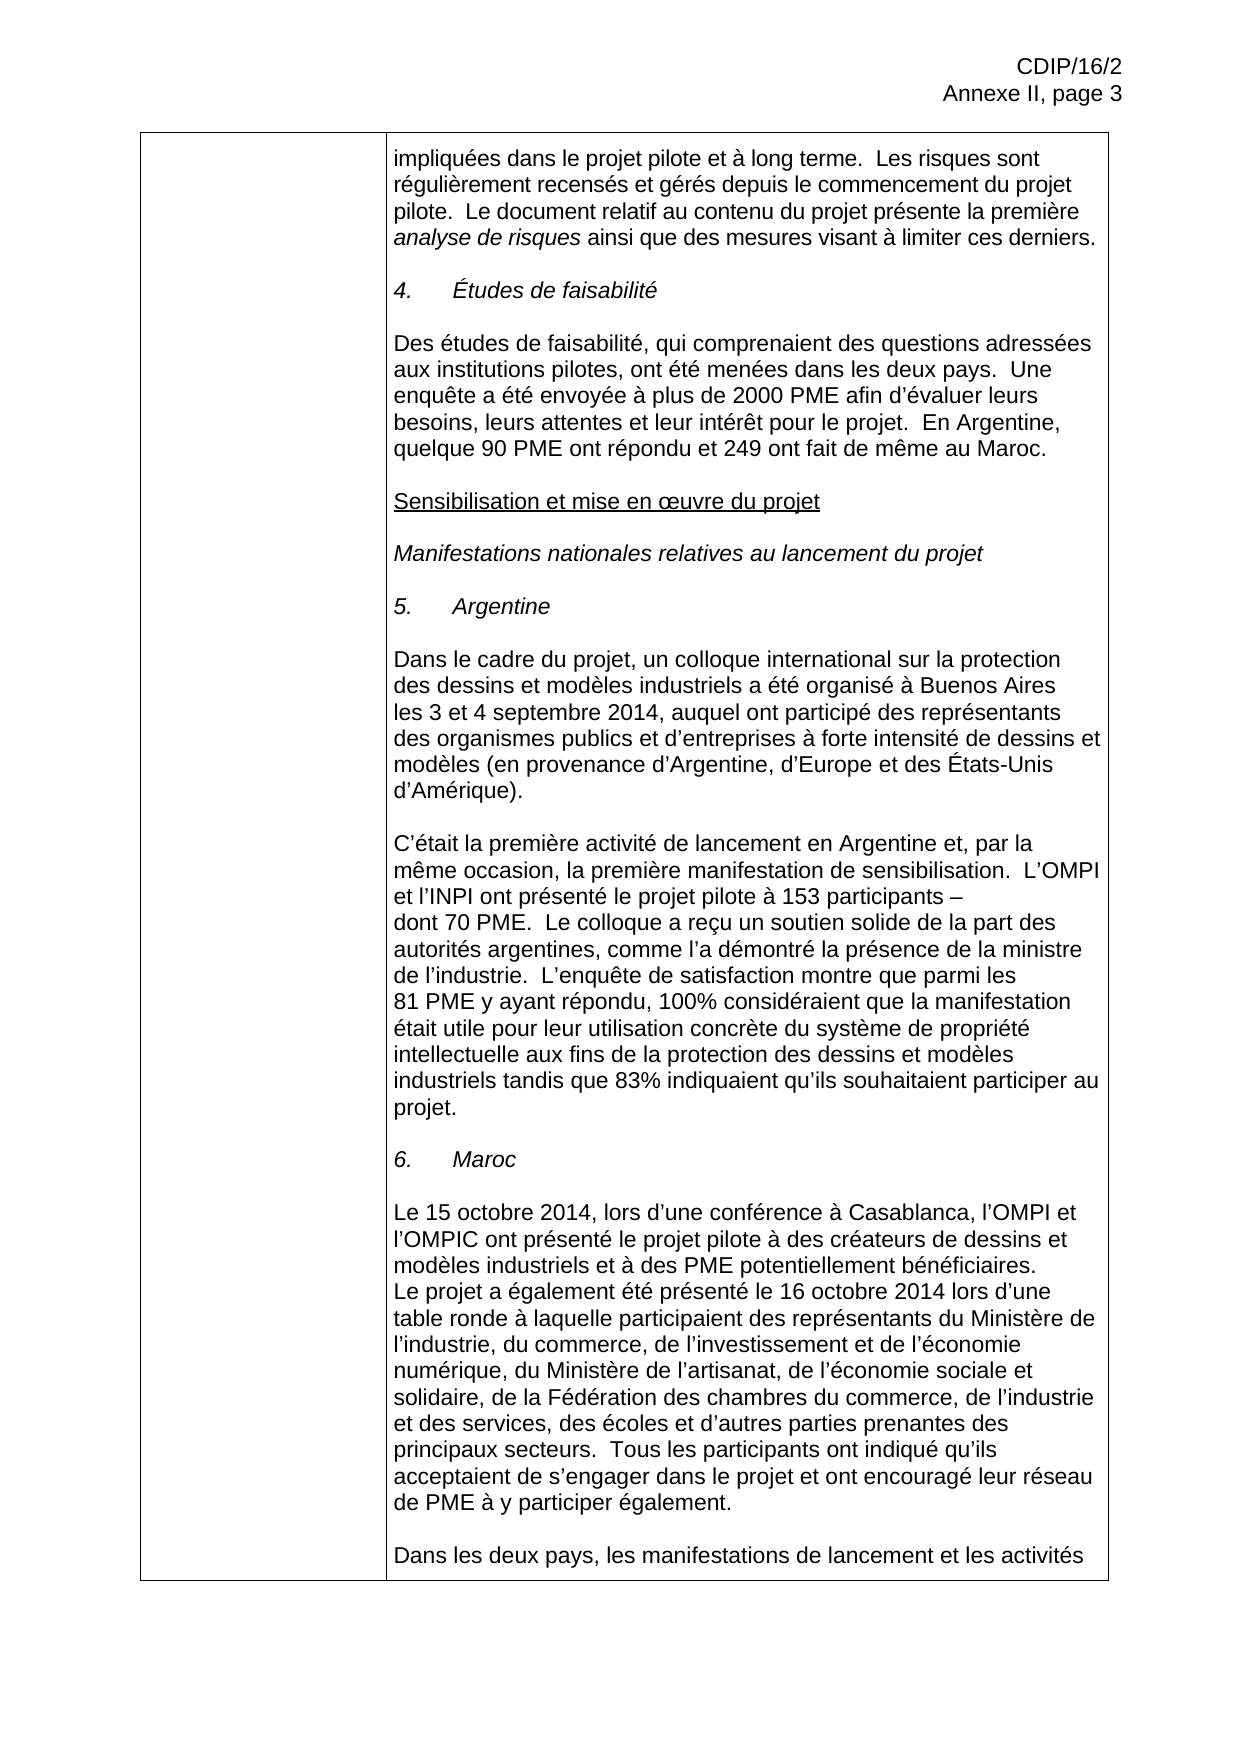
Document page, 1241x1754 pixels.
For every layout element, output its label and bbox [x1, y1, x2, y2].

table_cell [387, 133, 1108, 1580]
table_cell [141, 133, 386, 1580]
